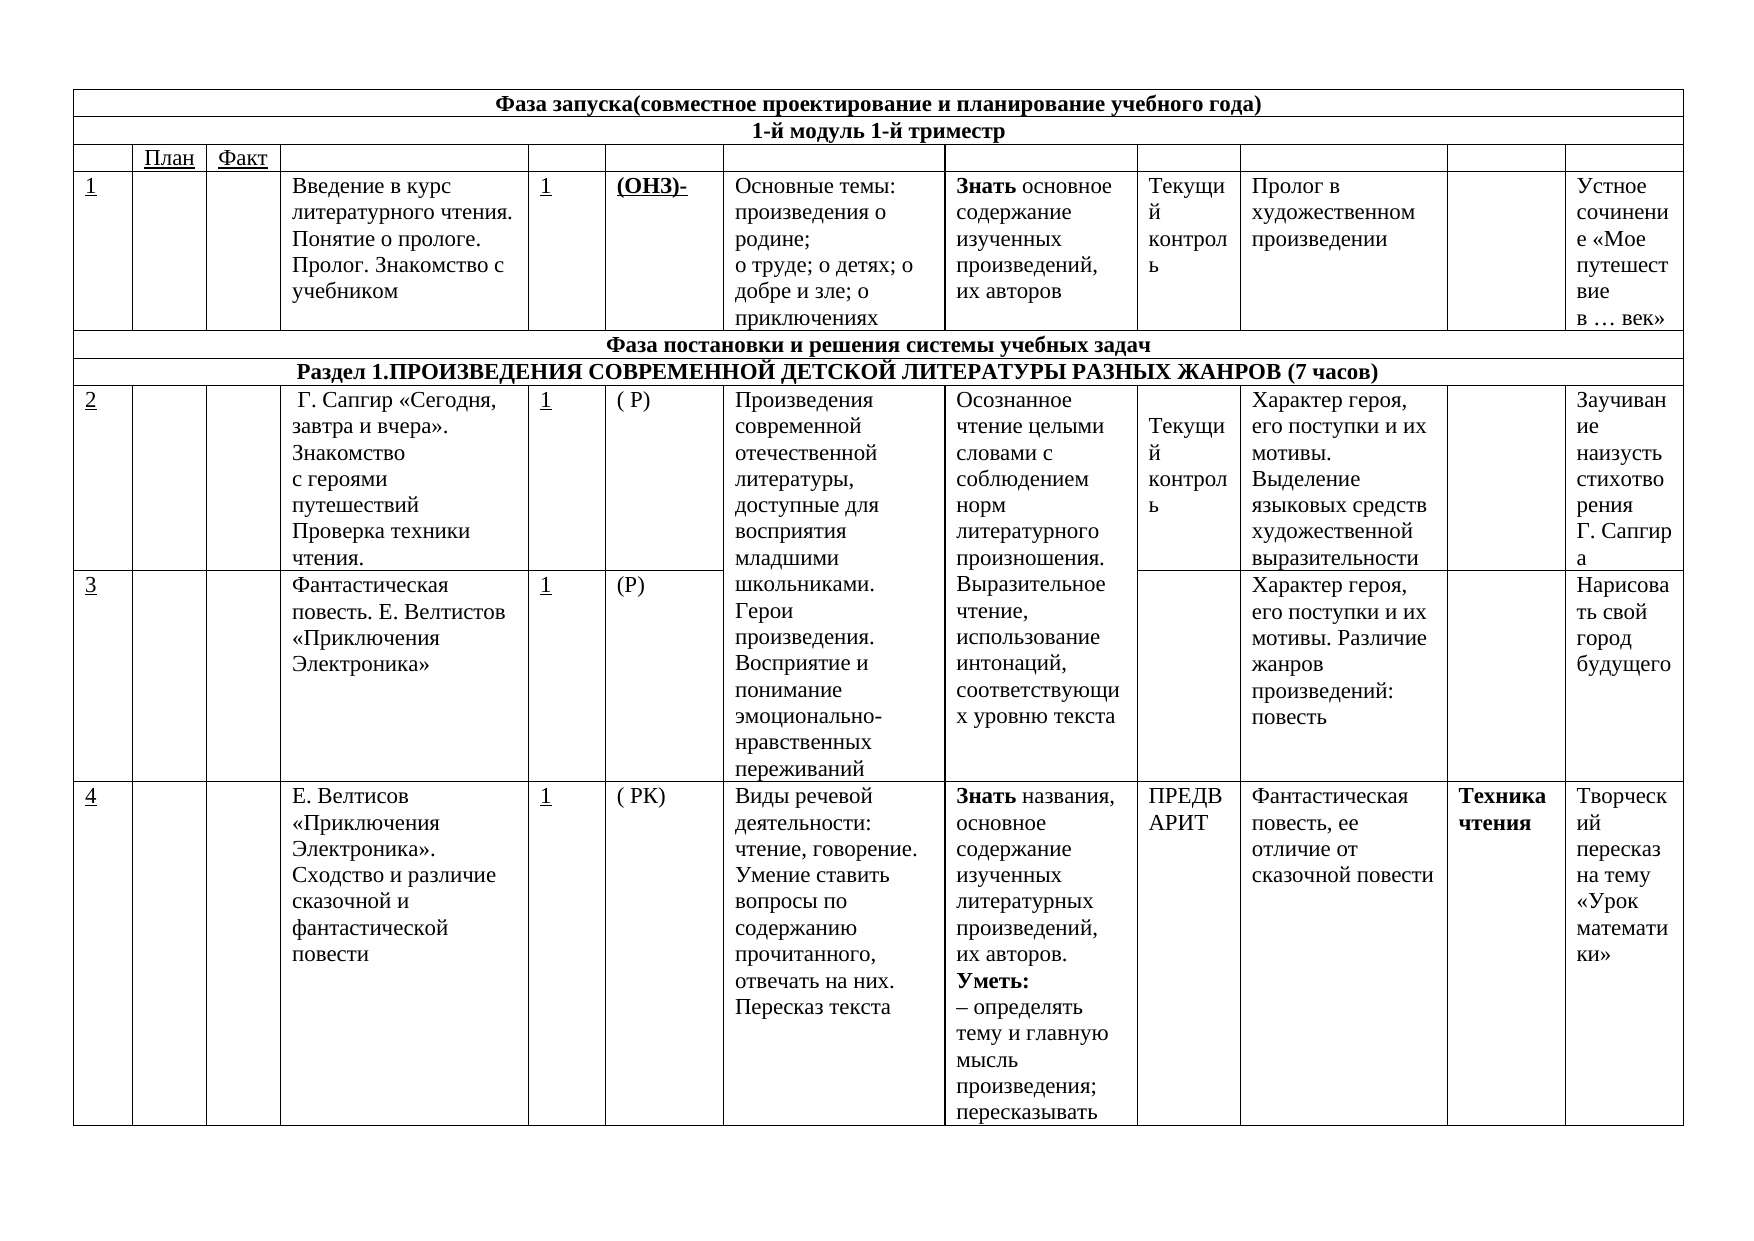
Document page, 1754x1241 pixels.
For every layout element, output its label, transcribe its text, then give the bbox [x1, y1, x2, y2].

table_cell Произведения современной отечественной литературы, доступные для восприятия младшими школьниками. Герои произведения. Восприятие и понимание эмоционально-нравственных переживаний [724, 386, 944, 781]
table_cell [724, 782, 944, 1125]
table_cell [529, 145, 605, 171]
table_cell [1448, 172, 1565, 330]
table_cell Заучивание наизусть стихотворения Г. Сапгира [1566, 386, 1683, 570]
table_cell Раздел 1.Произведения современной детской литературы разных жанров (7 часов) [74, 359, 1683, 385]
table_cell [207, 172, 280, 330]
table_cell Знать основное содержание изученных произведений, их авторов [946, 172, 1137, 330]
table_cell 3 [74, 571, 132, 781]
table_cell 4 [74, 782, 132, 1125]
table_cell 2 [74, 386, 132, 570]
table_cell (ОНЗ)- [606, 172, 723, 330]
table_cell Характер героя, его поступки и их мотивы. Различие жанров произведений: повесть [1241, 571, 1447, 781]
table_cell Текущий контроль [1138, 172, 1240, 330]
table_cell [946, 145, 1137, 171]
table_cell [1566, 782, 1683, 1125]
table_cell 1 [74, 172, 132, 330]
table_cell 1 [529, 386, 605, 570]
table_cell Нарисовать свой город будущего [1566, 571, 1683, 781]
table_cell Фантастическая повесть. Е. Велтистов «Приключения Электроника» [281, 571, 528, 781]
table_cell [133, 782, 206, 1125]
table_cell Основные темы: произведения о родине; о труде; о детях; о добре и зле; о приключениях [724, 172, 944, 330]
table_cell [1138, 145, 1240, 171]
table_cell (Р) [606, 571, 723, 781]
table_cell [606, 145, 723, 171]
table_cell ПРЕДВАРИТ [1138, 782, 1240, 1125]
table_cell 1-й модуль 1-й триместр [74, 117, 1683, 143]
table_cell ( РК) [606, 782, 723, 1125]
table_cell [1566, 145, 1683, 171]
table_cell 1 [529, 571, 605, 781]
table_cell [133, 386, 206, 570]
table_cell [946, 782, 1137, 1125]
table_cell Осознанное чтение целыми словами с соблюдением норм литературного произношения. Выразительное чтение, использование интонаций, соответствующих уровню текста [946, 386, 1137, 781]
table_cell Фаза постановки и решения системы учебных задач [74, 331, 1683, 357]
table_cell План [133, 145, 206, 171]
table_cell Введение в курс литературного чтения. Понятие о прологе. Пролог. Знакомство с учебником [281, 172, 528, 330]
table_cell [724, 145, 944, 171]
table_cell Характер героя, его поступки и их мотивы. Выделение языковых средств художественной выразительности [1241, 386, 1447, 570]
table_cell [1241, 782, 1447, 1125]
table_cell [207, 386, 280, 570]
table_cell [1448, 386, 1565, 570]
table_cell [281, 145, 528, 171]
table_cell [207, 782, 280, 1125]
table_cell Текущий контроль [1138, 386, 1240, 570]
table_cell [1448, 571, 1565, 781]
table_cell Техника чтения [1448, 782, 1565, 1125]
table_cell [207, 571, 280, 781]
table_cell [1241, 145, 1447, 171]
table_cell [74, 145, 132, 171]
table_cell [281, 782, 528, 1125]
table_cell [133, 172, 206, 330]
table_cell [1448, 145, 1565, 171]
table_cell 1 [529, 782, 605, 1125]
table_cell [1138, 571, 1240, 781]
table_cell 1 [529, 172, 605, 330]
table_cell Фаза запуска(совместное проектирование и планирование учебного года) [74, 90, 1683, 116]
table_cell [133, 571, 206, 781]
table_cell ( Р) [606, 386, 723, 570]
table_cell Факт [207, 145, 280, 171]
table_cell Пролог в художественном произведении [1241, 172, 1447, 330]
table_cell Устное сочинение «Мое путешествие в … век» [1566, 172, 1683, 330]
table_cell Г. Сапгир «Сегодня, завтра и вчера». Знакомство с героями путешествий Проверка техники чтения. [281, 386, 528, 570]
